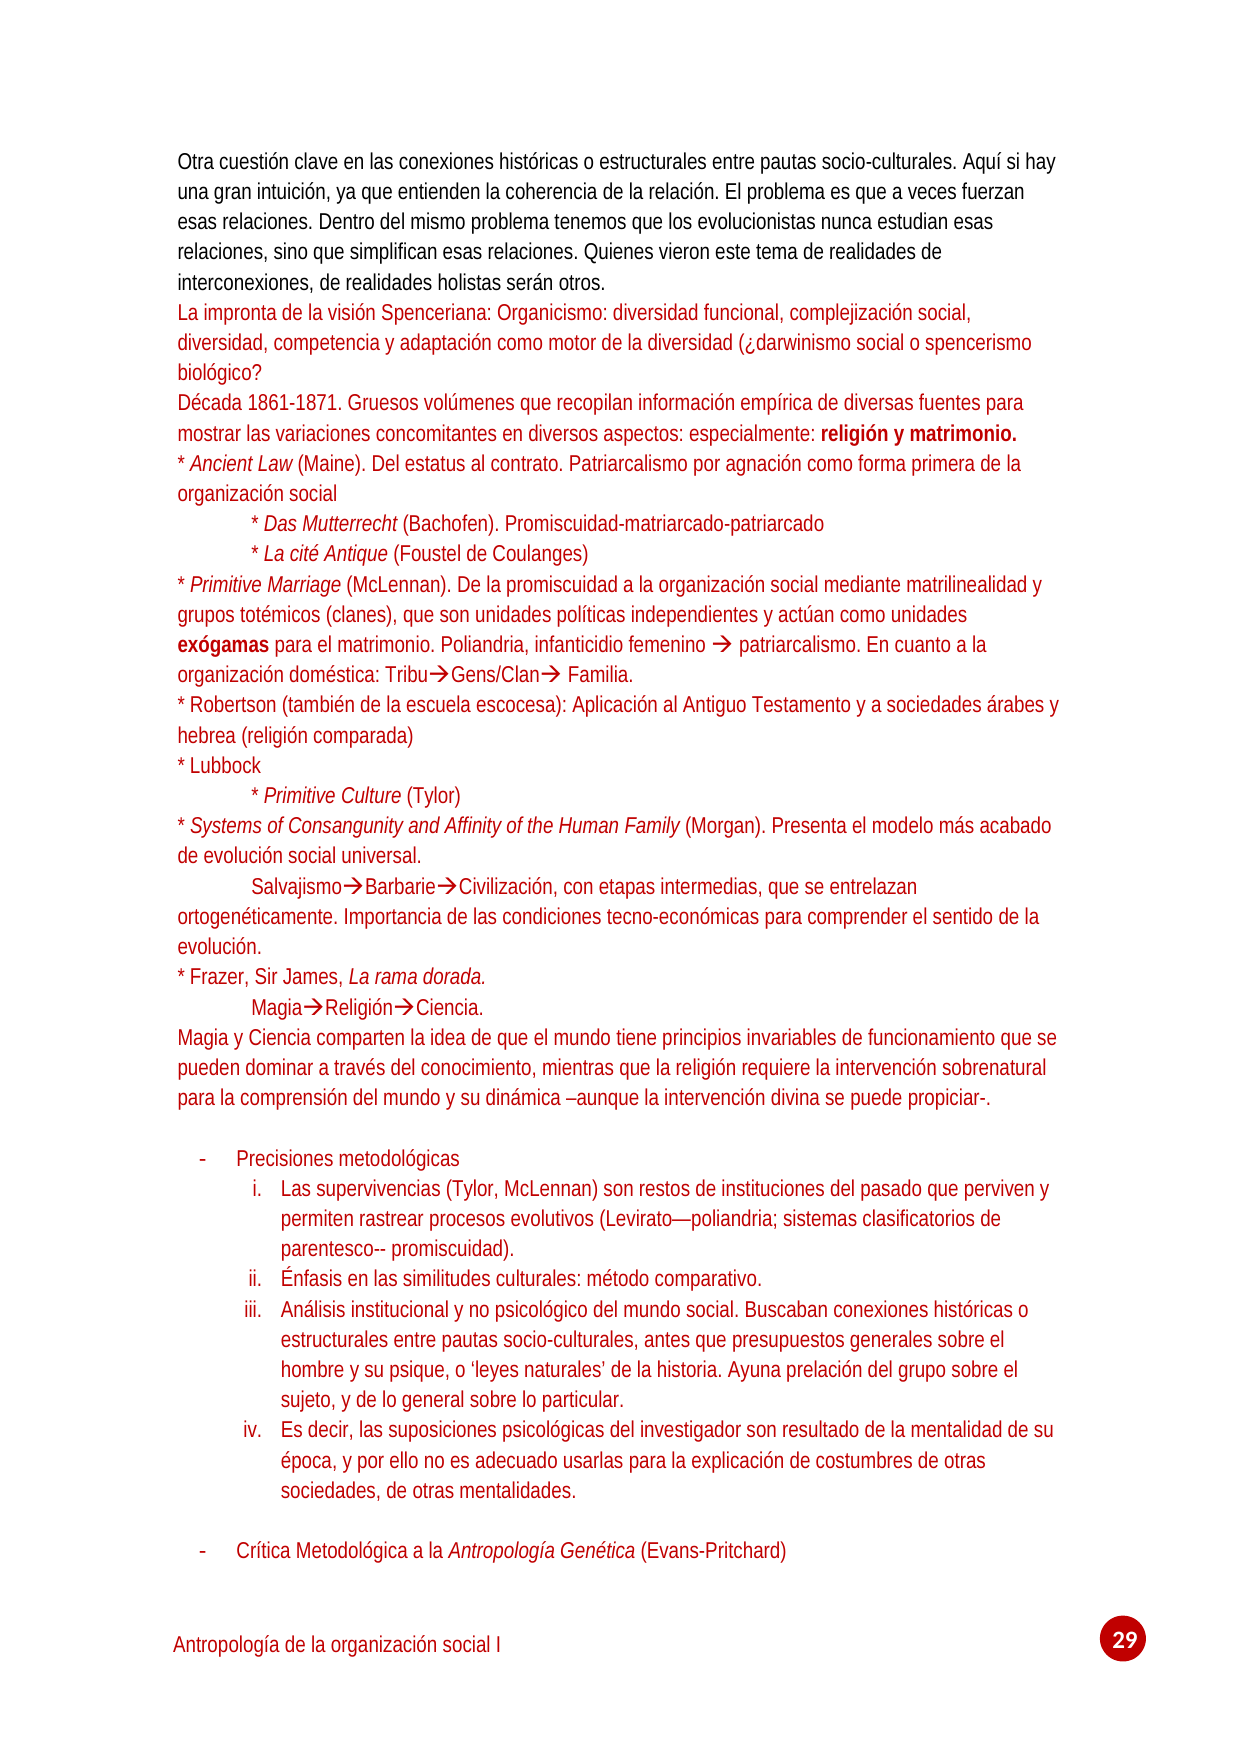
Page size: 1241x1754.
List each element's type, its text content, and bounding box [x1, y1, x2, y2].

text * Das Mutterrecht (Bachofen). Promiscuidad-matriarcado-patriarcado [177, 510, 1063, 536]
text SalvajismoBarbarieCivilización, con etapas intermedias, que se entrelazan ortogenéticamente. Importancia de las condiciones tecno-económicas para comprender el sentido de la evolución. [177, 873, 1063, 959]
text * Lubbock [177, 752, 1063, 778]
text La impronta de la visión Spenceriana: Organicismo: diversidad funcional, complejización social, diversidad, competencia y adaptación como motor de la diversidad (¿darwinismo social o spencerismo biológico? [177, 299, 1063, 385]
text * La cité Antique (Foustel de Coulanges) [177, 540, 1063, 567]
list Las supervivencias (Tylor, McLennan) son restos de instituciones del pasado que perviven y permiten rastrear procesos evolutivos (Levirato—poliandria; sistemas clasificatorios de parentesco-- promiscuidad). [262, 1175, 1063, 1261]
text * Robertson (también de la escuela escocesa): Aplicación al Antiguo Testamento y a sociedades árabes y hebrea (religión comparada) [177, 691, 1063, 748]
list Es decir, las suposiciones psicológicas del investigador son resultado de la mentalidad de su época, y por ello no es adecuado usarlas para la explicación de costumbres de otras sociedades, de otras mentalidades. [262, 1416, 1063, 1503]
text * Primitive Marriage (McLennan). De la promiscuidad a la organización social mediante matrilinealidad y grupos totémicos (clanes), que son unidades políticas independientes y actúan como unidades exógamas para el matrimonio. Poliandria, infanticidio femenino patriarcalismo. En cuanto a la organización doméstica: TribuGens/Clan Familia. [177, 571, 1063, 687]
text MagiaReligiónCiencia. [177, 993, 1063, 1020]
text * Frazer, Sir James, La rama dorada. [177, 963, 1063, 989]
list Énfasis en las similitudes culturales: método comparativo. [262, 1265, 1063, 1292]
text * Primitive Culture (Tylor) [177, 782, 1063, 808]
text Década 1861-1871. Gruesos volúmenes que recopilan información empírica de diversas fuentes para mostrar las variaciones concomitantes en diversos aspectos: especialmente: religión y matrimonio. [177, 389, 1063, 446]
text * Systems of Consangunity and Affinity of the Human Family (Morgan). Presenta el modelo más acabado de evolución social universal. [177, 812, 1063, 869]
list Análisis institucional y no psicológico del mundo social. Buscaban conexiones históricas o estructurales entre pautas socio-culturales, antes que presupuestos generales sobre el hombre y su psique, o ‘leyes naturales’ de la historia. Ayuna prelación del grupo sobre el sujeto, y de lo general sobre lo particular. [262, 1296, 1063, 1412]
list Crítica Metodológica a la Antropología Genética (Evans-Pritchard) [199, 1537, 1063, 1563]
list Precisiones metodológicas [199, 1144, 1063, 1171]
text Otra cuestión clave en las conexiones históricas o estructurales entre pautas socio-culturales. Aquí si hay una gran intuición, ya que entienden la coherencia de la relación. El problema es que a veces fuerzan esas relaciones. Dentro del mismo problema tenemos que los evolucionistas nunca estudian esas relaciones, sino que simplifican esas relaciones. Quienes vieron este tema de realidades de interconexiones, de realidades holistas serán otros. [177, 148, 1063, 295]
text * Ancient Law (Maine). Del estatus al contrato. Patriarcalismo por agnación como forma primera de la organización social [177, 450, 1063, 506]
text Magia y Ciencia comparten la idea de que el mundo tiene principios invariables de funcionamiento que se pueden dominar a través del conocimiento, mientras que la religión requiere la intervención sobrenatural para la comprensión del mundo y su dinámica –aunque la intervención divina se puede propiciar-. [177, 1024, 1063, 1110]
